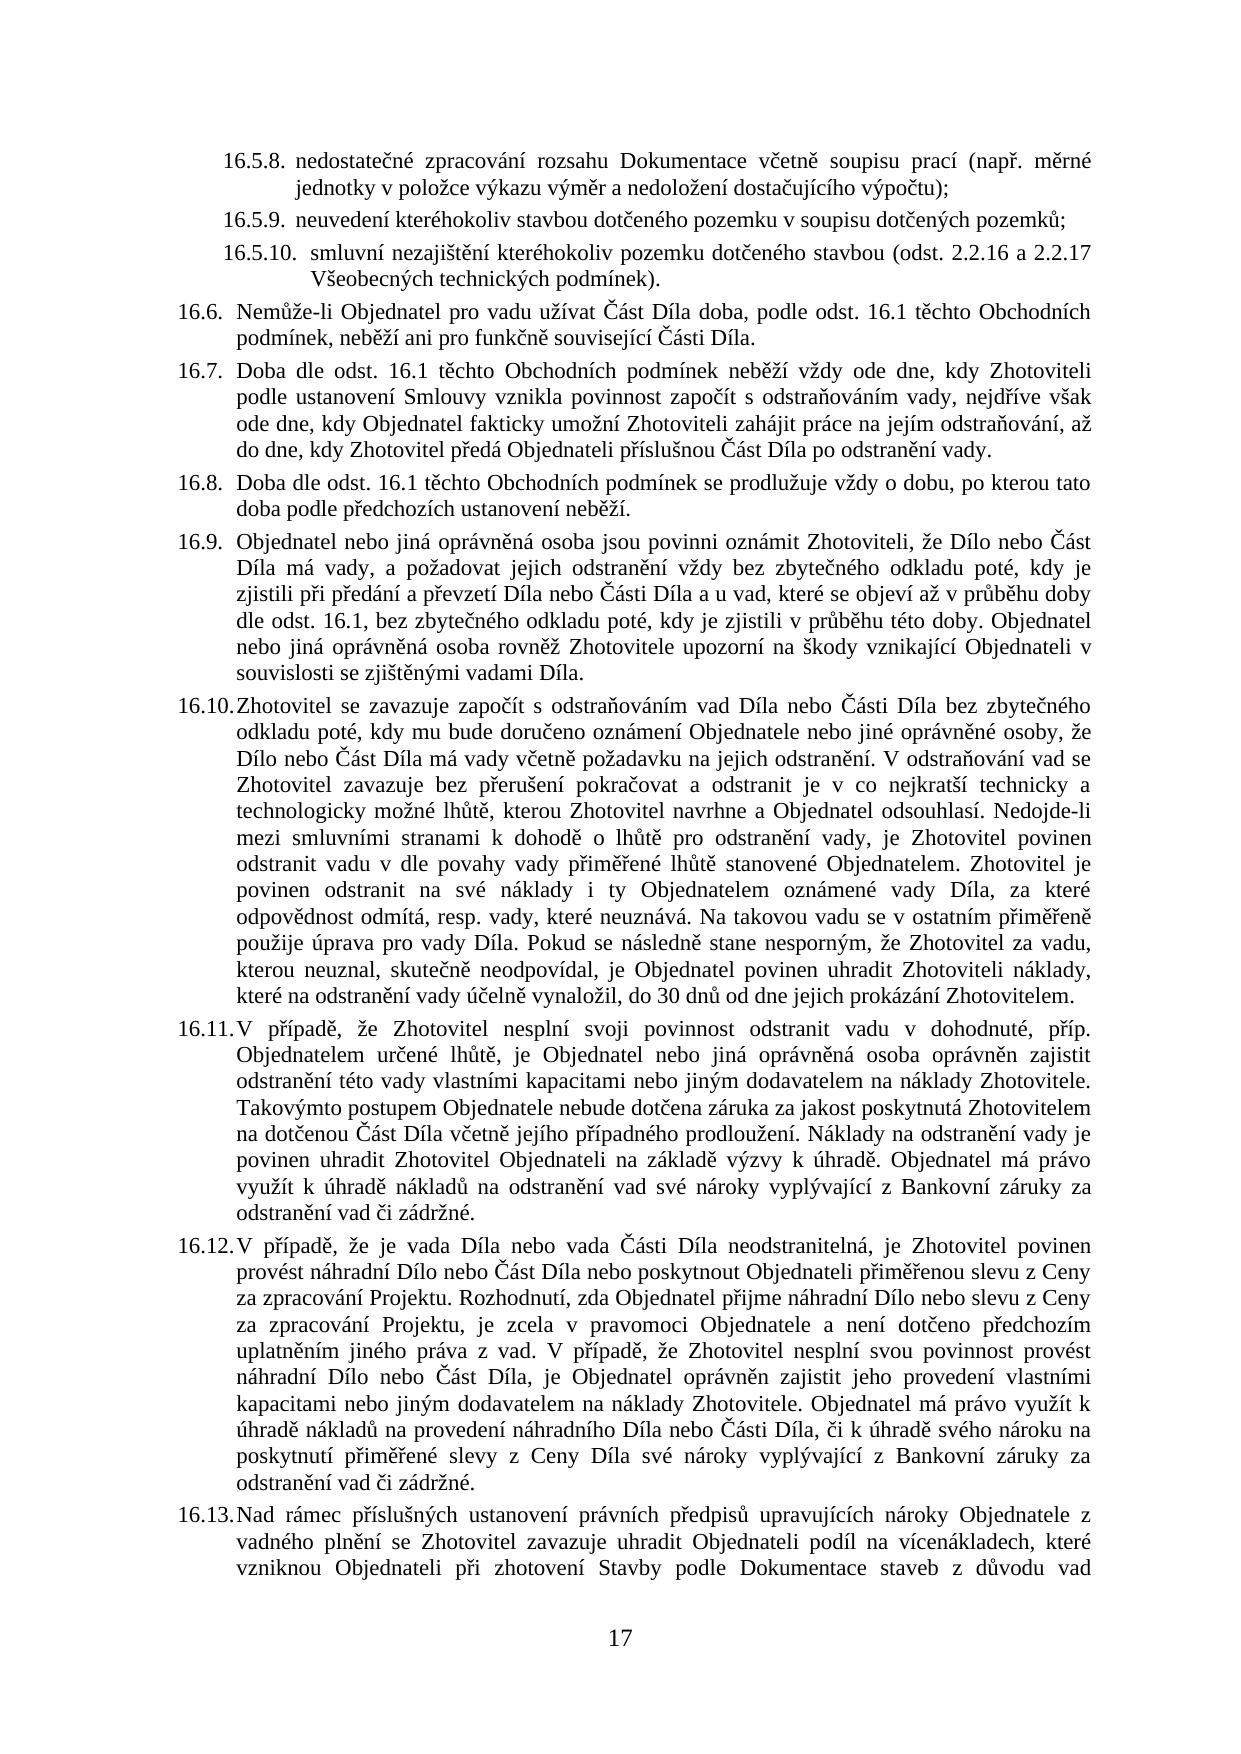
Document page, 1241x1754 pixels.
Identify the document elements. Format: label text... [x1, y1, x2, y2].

list Doba dle odst. 16.1 těchto Obchodních podmínek neběží vždy ode dne, kdy Zhotoviteli podle ustanovení Smlouvy vznikla povinnost započít s odstraňováním vady, nejdříve však ode dne, kdy Objednatel fakticky umožní Zhotoviteli zahájit práce na jejím odstraňování, až do dne, kdy Zhotovitel předá Objednateli příslušnou Část Díla po odstranění vady. [177, 357, 1093, 462]
list nedostatečné zpracování rozsahu Dokumentace včetně soupisu prací (např. měrné jednotky v položce výkazu výměr a nedoložení dostačujícího výpočtu); [223, 148, 1093, 200]
list Objednatel nebo jiná oprávněná osoba jsou povinni oznámit Zhotoviteli, že Dílo nebo Část Díla má vady, a požadovat jejich odstranění vždy bez zbytečného odkladu poté, kdy je zjistili při předání a převzetí Díla nebo Části Díla a u vad, které se objeví až v průběhu doby dle odst. 16.1, bez zbytečného odkladu poté, kdy je zjistili v průběhu této doby. Objednatel nebo jiná oprávněná osoba rovněž Zhotovitele upozorní na škody vznikající Objednateli v souvislosti se zjištěnými vadami Díla. [177, 528, 1093, 686]
list V případě, že Zhotovitel nesplní svoji povinnost odstranit vadu v dohodnuté, příp. Objednatelem určené lhůtě, je Objednatel nebo jiná oprávněná osoba oprávněn zajistit odstranění této vady vlastními kapacitami nebo jiným dodavatelem na náklady Zhotovitele. Takovýmto postupem Objednatele nebude dotčena záruka za jakost poskytnutá Zhotovitelem na dotčenou Část Díla včetně jejího případného prodloužení. Náklady na odstranění vady je povinen uhradit Zhotovitel Objednateli na základě výzvy k úhradě. Objednatel má právo využít k úhradě nákladů na odstranění vad své nároky vyplývající z Bankovní záruky za odstranění vad či zádržné. [177, 1014, 1093, 1225]
list neuvedení kteréhokoliv stavbou dotčeného pozemku v soupisu dotčených pozemků; [223, 207, 1093, 233]
list Zhotovitel se zavazuje započít s odstraňováním vad Díla nebo Části Díla bez zbytečného odkladu poté, kdy mu bude doručeno oznámení Objednatele nebo jiné oprávněné osoby, že Dílo nebo Část Díla má vady včetně požadavku na jejich odstranění. V odstraňování vad se Zhotovitel zavazuje bez přerušení pokračovat a odstranit je v co nejkratší technicky a technologicky možné lhůtě, kterou Zhotovitel navrhne a Objednatel odsouhlasí. Nedojde-li mezi smluvními stranami k dohodě o lhůtě pro odstranění vady, je Zhotovitel povinen odstranit vadu v dle povahy vady přiměřené lhůtě stanovené Objednatelem. Zhotovitel je povinen odstranit na své náklady i ty Objednatelem oznámené vady Díla, za které odpovědnost odmítá, resp. vady, které neuznává. Na takovou vadu se v ostatním přiměřeně použije úprava pro vady Díla. Pokud se následně stane nesporným, že Zhotovitel za vadu, kterou neuznal, skutečně neodpovídal, je Objednatel povinen uhradit Zhotoviteli náklady, které na odstranění vady účelně vynaložil, do 30 dnů od dne jejich prokázání Zhotovitelem. [177, 692, 1093, 1008]
list V případě, že je vada Díla nebo vada Části Díla neodstranitelná, je Zhotovitel povinen provést náhradní Dílo nebo Část Díla nebo poskytnout Objednateli přiměřenou slevu z Ceny za zpracování Projektu. Rozhodnutí, zda Objednatel přijme náhradní Dílo nebo slevu z Ceny za zpracování Projektu, je zcela v pravomoci Objednatele a není dotčeno předchozím uplatněním jiného práva z vad. V případě, že Zhotovitel nesplní svou povinnost provést náhradní Dílo nebo Část Díla, je Objednatel oprávněn zajistit jeho provedení vlastními kapacitami nebo jiným dodavatelem na náklady Zhotovitele. Objednatel má právo využít k úhradě nákladů na provedení náhradního Díla nebo Části Díla, či k úhradě svého nároku na poskytnutí přiměřené slevy z Ceny Díla své nároky vyplývající z Bankovní záruky za odstranění vad či zádržné. [177, 1232, 1093, 1495]
list smluvní nezajištění kteréhokoliv pozemku dotčeného stavbou (odst. 2.2.16 a 2.2.17 Všeobecných technických podmínek). [223, 239, 1093, 292]
list Doba dle odst. 16.1 těchto Obchodních podmínek se prodlužuje vždy o dobu, po kterou tato doba podle předchozích ustanovení neběží. [177, 469, 1093, 521]
list Nemůže-li Objednatel pro vadu užívat Část Díla doba, podle odst. 16.1 těchto Obchodních podmínek, neběží ani pro funkčně související Části Díla. [177, 298, 1093, 351]
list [177, 1501, 1093, 1581]
